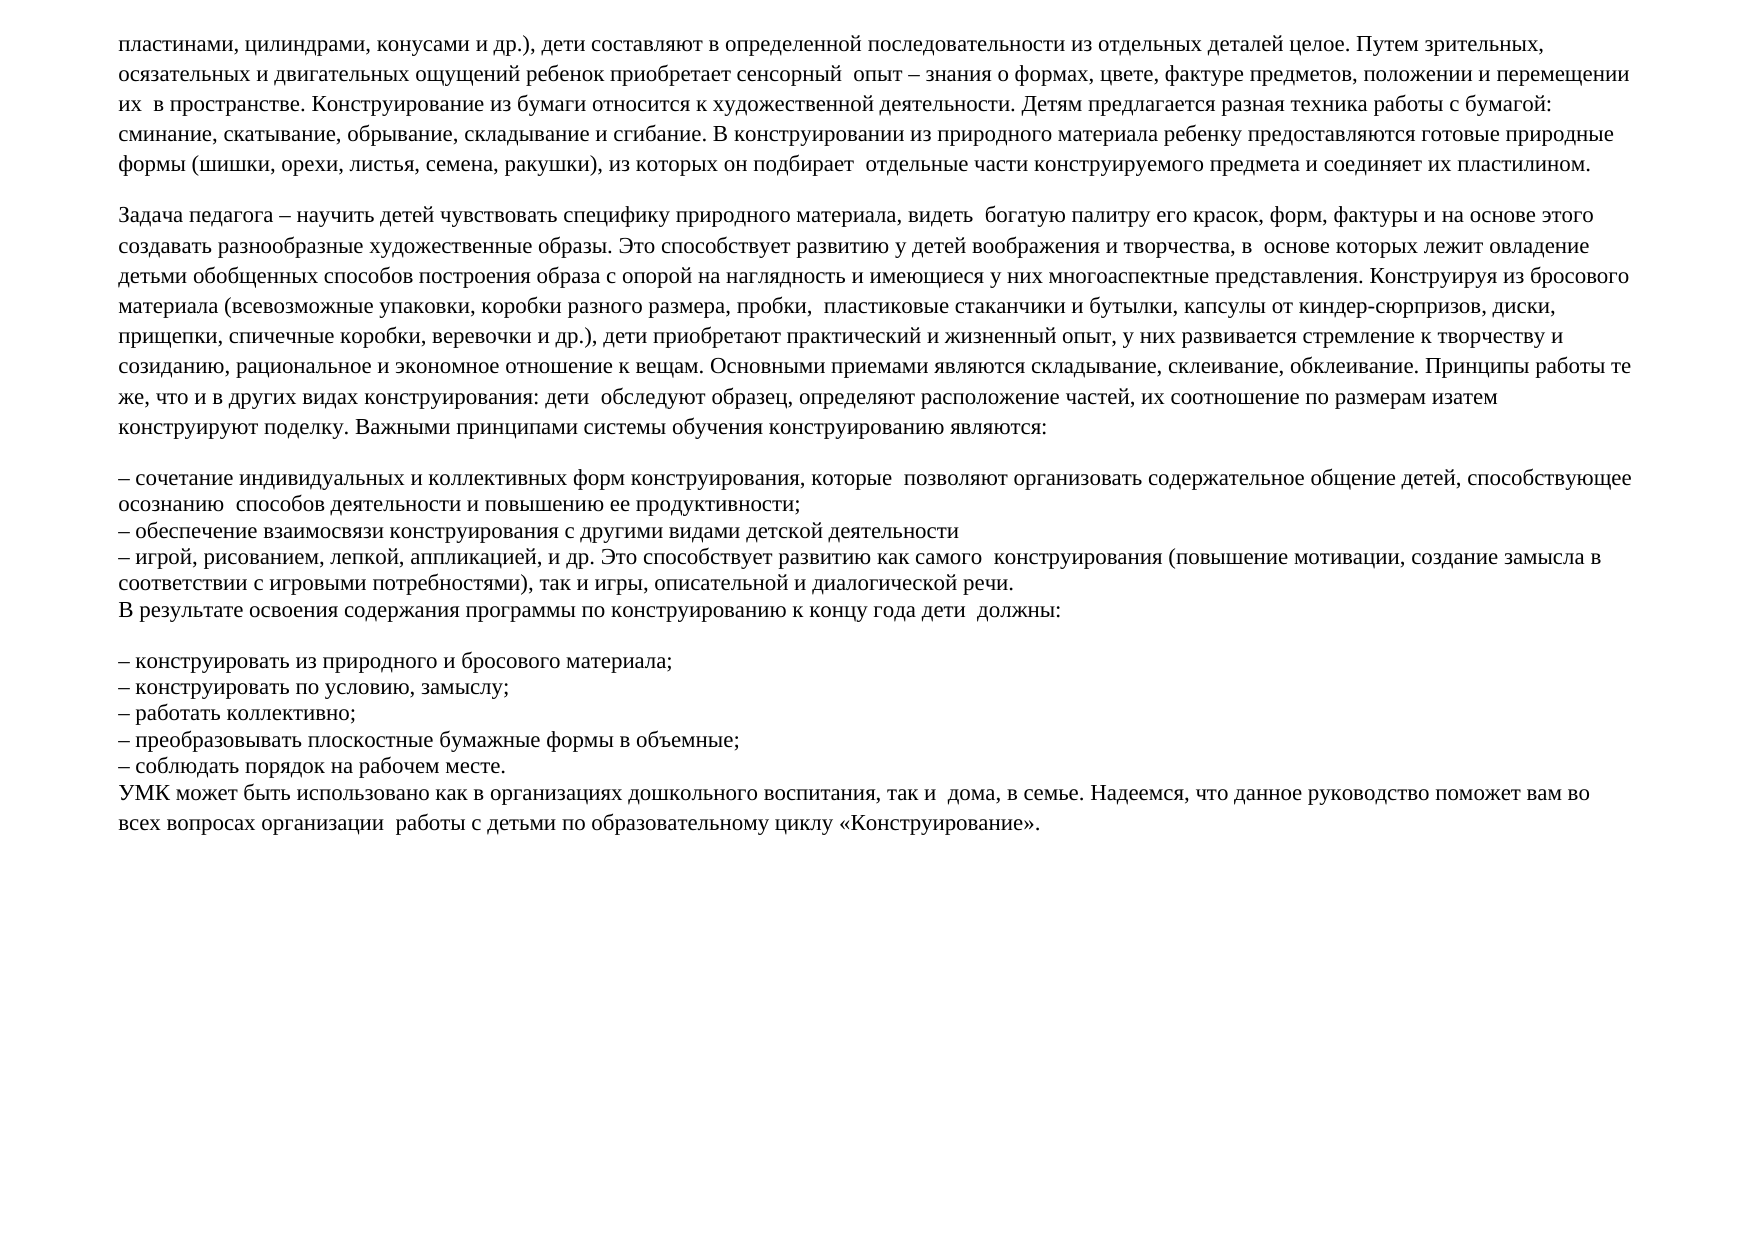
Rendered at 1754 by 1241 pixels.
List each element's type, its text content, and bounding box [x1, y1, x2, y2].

text В результате освоения содержания программы по конструированию к концу года дети должны: [118, 596, 1636, 622]
text – соблюдать порядок на рабочем месте. [118, 752, 1636, 778]
text – игрой, рисованием, лепкой, аппликацией, и др. Это способствует развитию как самого конструирования (повышение мотивации, создание замысла в соответствии с игровыми потребностями), так и игры, описательной и диалогической речи. [118, 543, 1636, 596]
text – работать коллективно; [118, 699, 1636, 726]
text – сочетание индивидуальных и коллективных форм конструирования, которые позволяют организовать содержательное общение детей, способствующее осознанию способов деятельности и повышению ее продуктивности; [118, 464, 1636, 517]
text – обеспечение взаимосвязи конструирования с другими видами детской деятельности [118, 517, 1636, 543]
text – конструировать по условию, замыслу; [118, 673, 1636, 699]
text УМК может быть использовано как в организациях дошкольного воспитания, так и дома, в семье. Надеемся, что данное руководство поможет вам во всех вопросах организации работы с детьми по образовательному циклу «Конструирование». [118, 778, 1636, 835]
text – преобразовывать плоскостные бумажные формы в объемные; [118, 726, 1636, 752]
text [118, 29, 1636, 177]
text Задача педагога – научить детей чувствовать специфику природного материала, видеть богатую палитру его красок, форм, фактуры и на основе этого создавать разнообразные художественные образы. Это способствует развитию у детей воображения и творчества, в основе которых лежит овладение детьми обобщенных способов построения образа с опорой на наглядность и имеющиеся у них многоаспектные представления. Конструируя из бросового материала (всевозможные упаковки, коробки разного размера, пробки, пластиковые стаканчики и бутылки, капсулы от киндер-сюрпризов, диски, прищепки, спичечные коробки, веревочки и др.), дети приобретают практический и жизненный опыт, у них развивается стремление к творчеству и созиданию, рациональное и экономное отношение к вещам. Основными приемами являются складывание, склеивание, обклеивание. Принципы работы те же, что и в других видах конструирования: дети обследуют образец, определяют расположение частей, их соотношение по размерам изатем конструируют поделку. Важными принципами системы обучения конструированию являются: [118, 201, 1636, 439]
text – конструировать из природного и бросового материала; [118, 647, 1636, 673]
